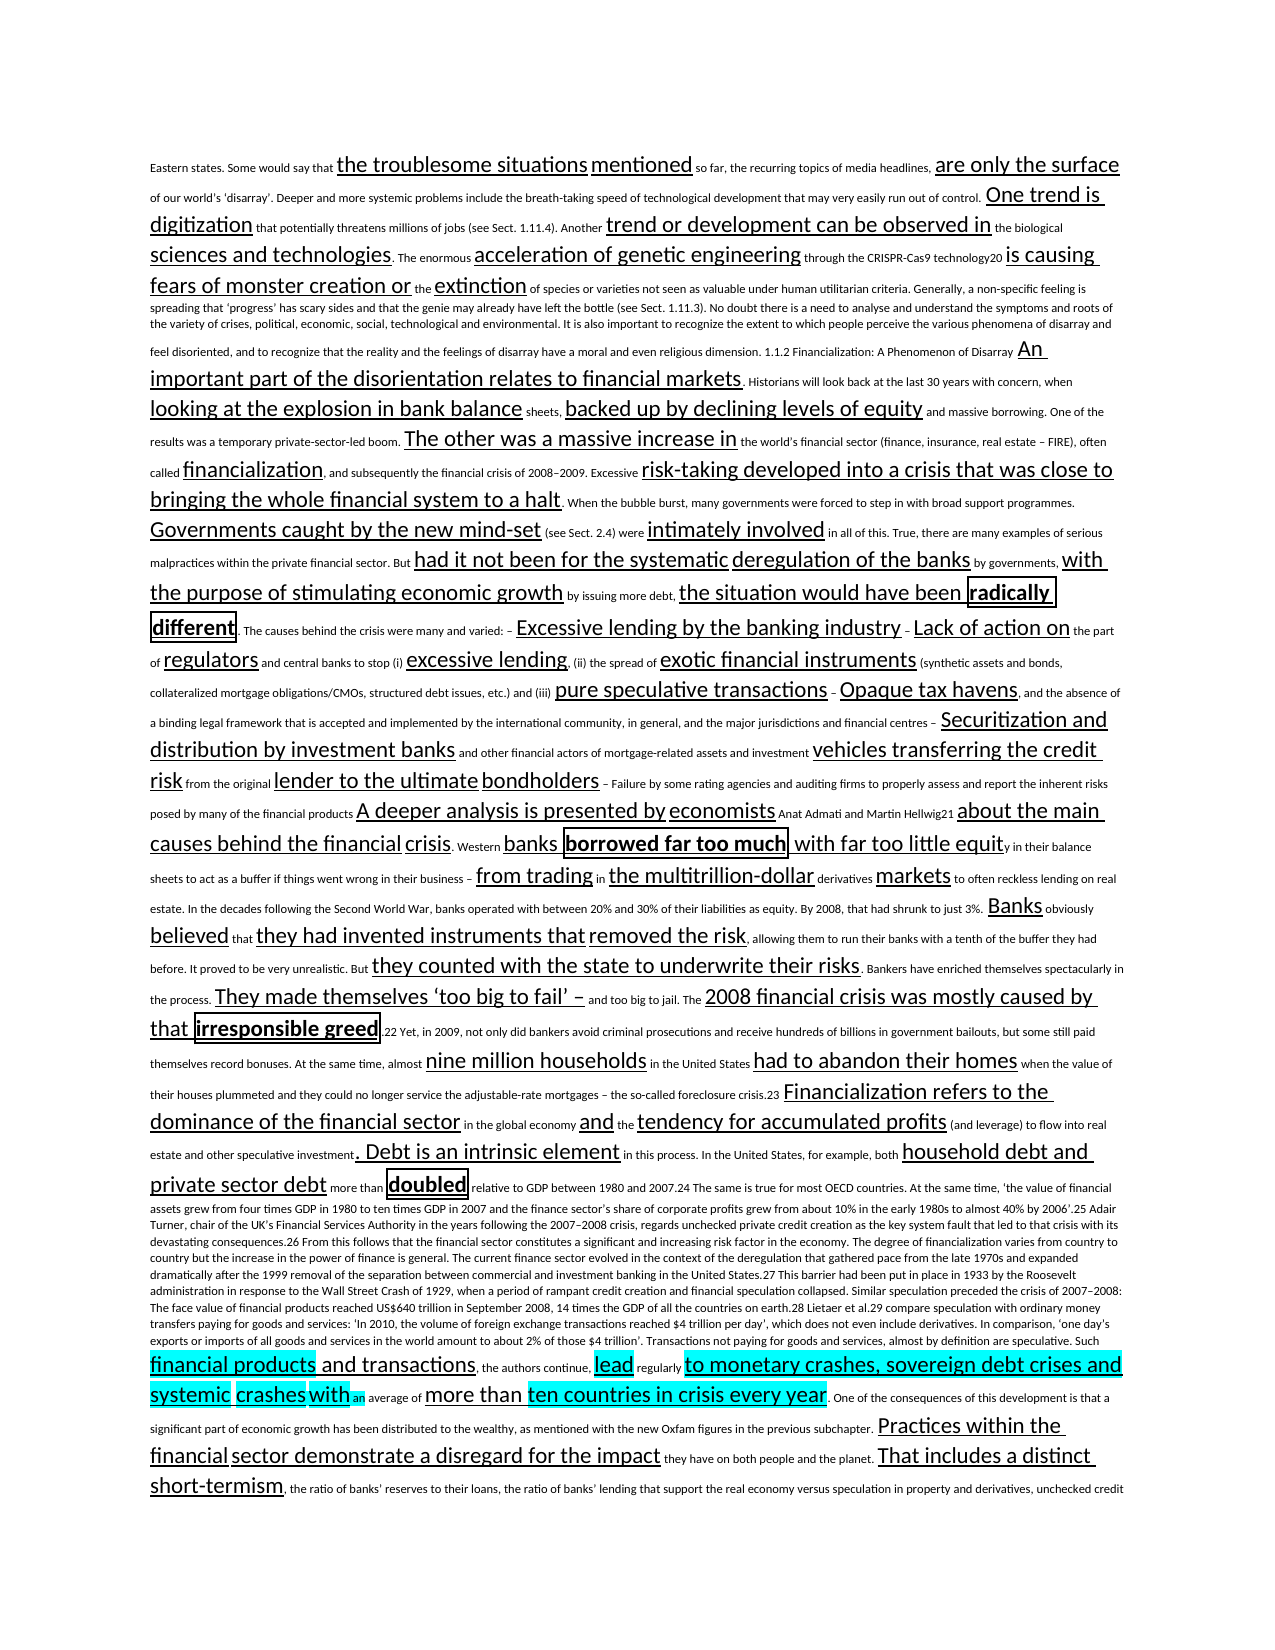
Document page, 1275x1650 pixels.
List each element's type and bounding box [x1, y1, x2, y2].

text [150, 150, 1125, 1499]
